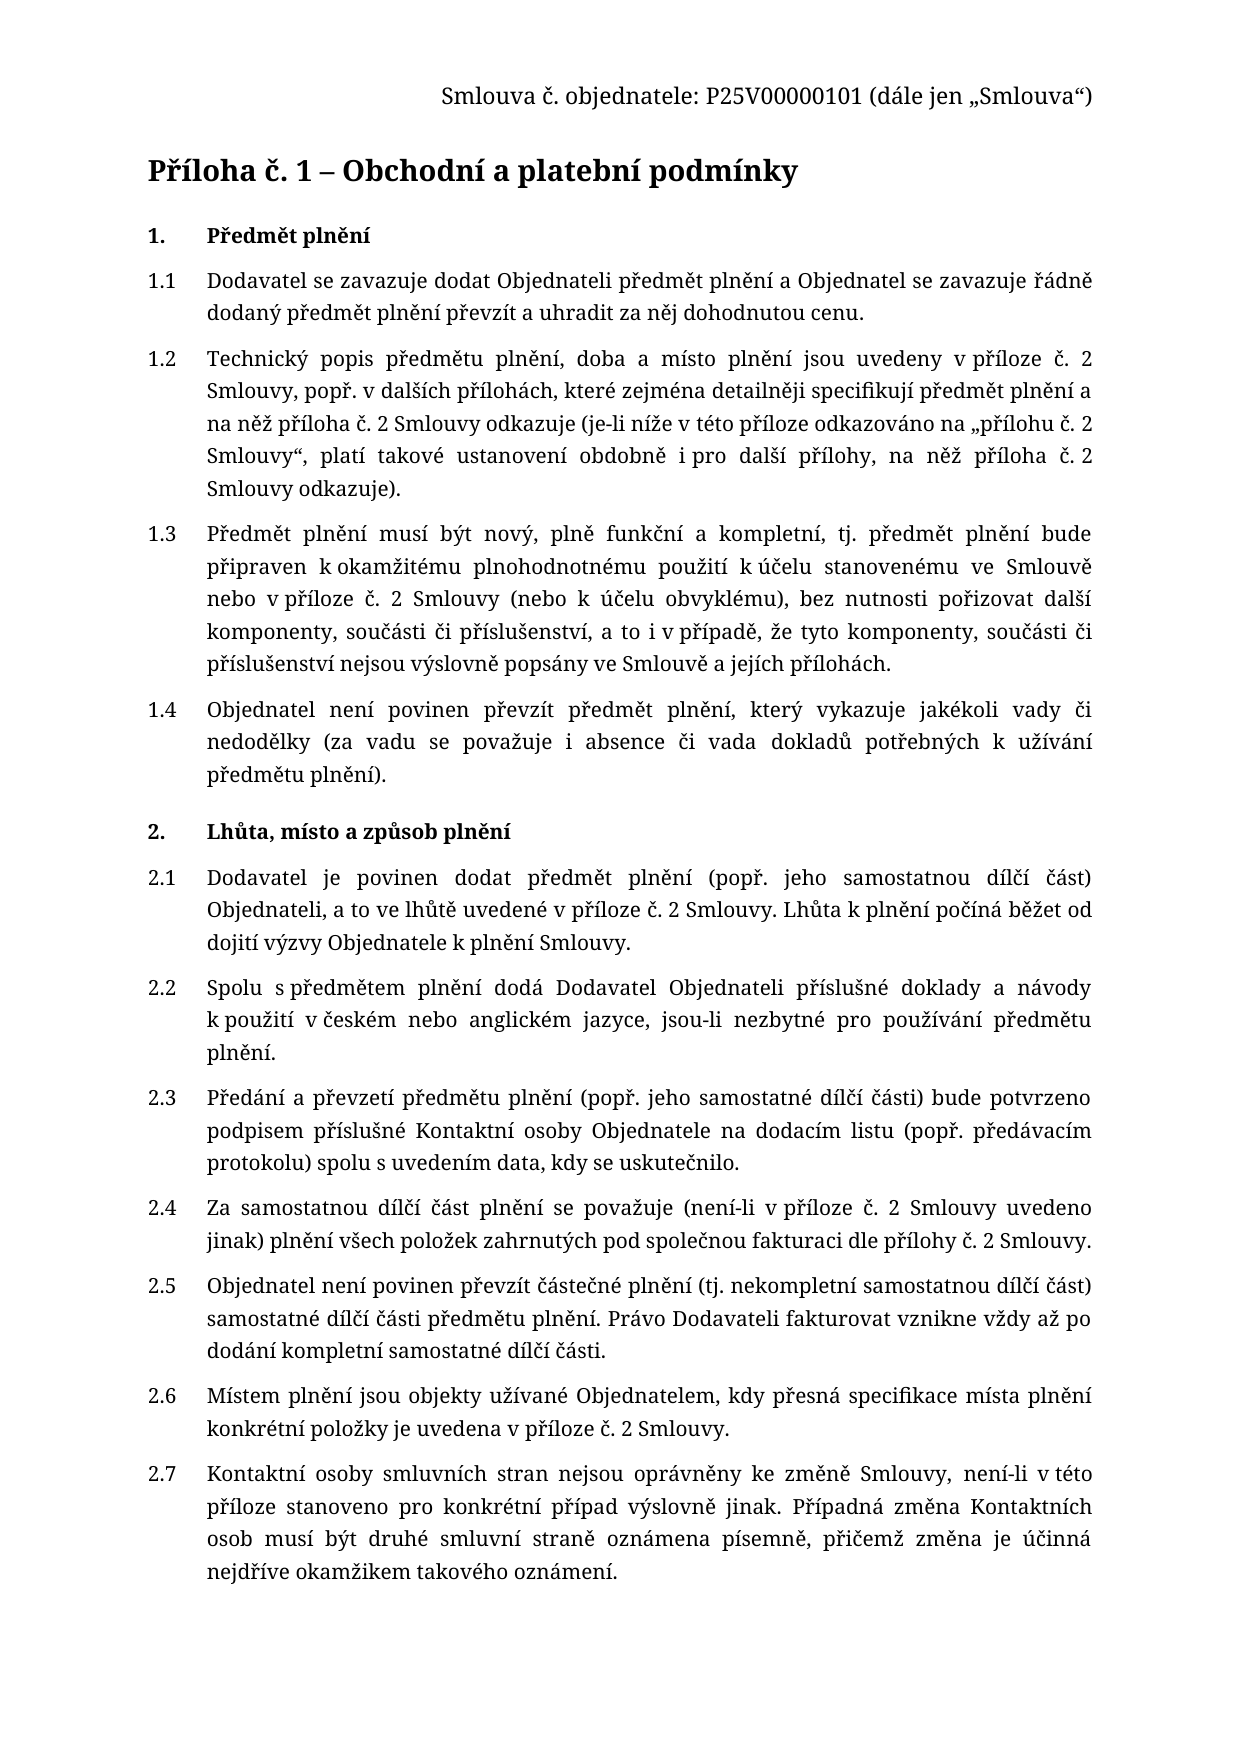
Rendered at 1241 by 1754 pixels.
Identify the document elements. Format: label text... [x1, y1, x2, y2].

list Předmět plnění [148, 221, 1093, 249]
list Dodavatel se zavazuje dodat Objednateli předmět plnění a Objednatel se zavazuje řádně dodaný předmět plnění převzít a uhradit za něj dohodnutou cenu. [148, 266, 1093, 327]
list Předání a převzetí předmětu plnění (popř. jeho samostatné dílčí části) bude potvrzeno podpisem příslušné Kontaktní osoby Objednatele na dodacím listu (popř. předávacím protokolu) spolu s uvedením data, kdy se uskutečnilo. [148, 1083, 1093, 1177]
text Příloha č. 1 – Obchodní a platební podmínky [148, 150, 1093, 190]
list Lhůta, místo a způsob plnění [148, 817, 1093, 846]
list Místem plnění jsou objekty užívané Objednatelem, kdy přesná specifikace místa plnění konkrétní položky je uvedena v příloze č. 2 Smlouvy. [148, 1382, 1093, 1443]
list Objednatel není povinen převzít předmět plnění, který vykazuje jakékoli vady či nedodělky (za vadu se považuje i absence či vada dokladů potřebných k užívání předmětu plnění). [148, 695, 1093, 788]
list Za samostatnou dílčí část plnění se považuje (není-li v příloze č. 2 Smlouvy uvedeno jinak) plnění všech položek zahrnutých pod společnou fakturaci dle přílohy č. 2 Smlouvy. [148, 1193, 1093, 1254]
list Objednatel není povinen převzít částečné plnění (tj. nekompletní samostatnou dílčí část) samostatné dílčí části předmětu plnění. Právo Dodavateli fakturovat vznikne vždy až po dodání kompletní samostatné dílčí části. [148, 1271, 1093, 1365]
list Předmět plnění musí být nový, plně funkční a kompletní, tj. předmět plnění bude připraven k okamžitému plnohodnotnému použití k účelu stanovenému ve Smlouvě nebo v příloze č. 2 Smlouvy (nebo k účelu obvyklému), bez nutnosti pořizovat další komponenty, součásti či příslušenství, a to i v případě, že tyto komponenty, součásti či příslušenství nejsou výslovně popsány ve Smlouvě a jejích přílohách. [148, 519, 1093, 678]
list Technický popis předmětu plnění, doba a místo plnění jsou uvedeny v příloze č. 2 Smlouvy, popř. v dalších přílohách, které zejména detailněji specifikují předmět plnění a na něž příloha č. 2 Smlouvy odkazuje (je-li níže v této příloze odkazováno na „přílohu č. 2 Smlouvy“, platí takové ustanovení obdobně i pro další přílohy, na něž příloha č. 2 Smlouvy odkazuje). [148, 344, 1093, 502]
list Kontaktní osoby smluvních stran nejsou oprávněny ke změně Smlouvy, není-li v této příloze stanoveno pro konkrétní případ výslovně jinak. Případná změna Kontaktních osob musí být druhé smluvní straně oznámena písemně, přičemž změna je účinná nejdříve okamžikem takového oznámení. [148, 1459, 1093, 1586]
list Spolu s předmětem plnění dodá Dodavatel Objednateli příslušné doklady a návody k použití v českém nebo anglickém jazyce, jsou-li nezbytné pro používání předmětu plnění. [148, 973, 1093, 1067]
list Dodavatel je povinen dodat předmět plnění (popř. jeho samostatnou dílčí část) Objednateli, a to ve lhůtě uvedené v příloze č. 2 Smlouvy. Lhůta k plnění počíná běžet od dojití výzvy Objednatele k plnění Smlouvy. [148, 863, 1093, 956]
